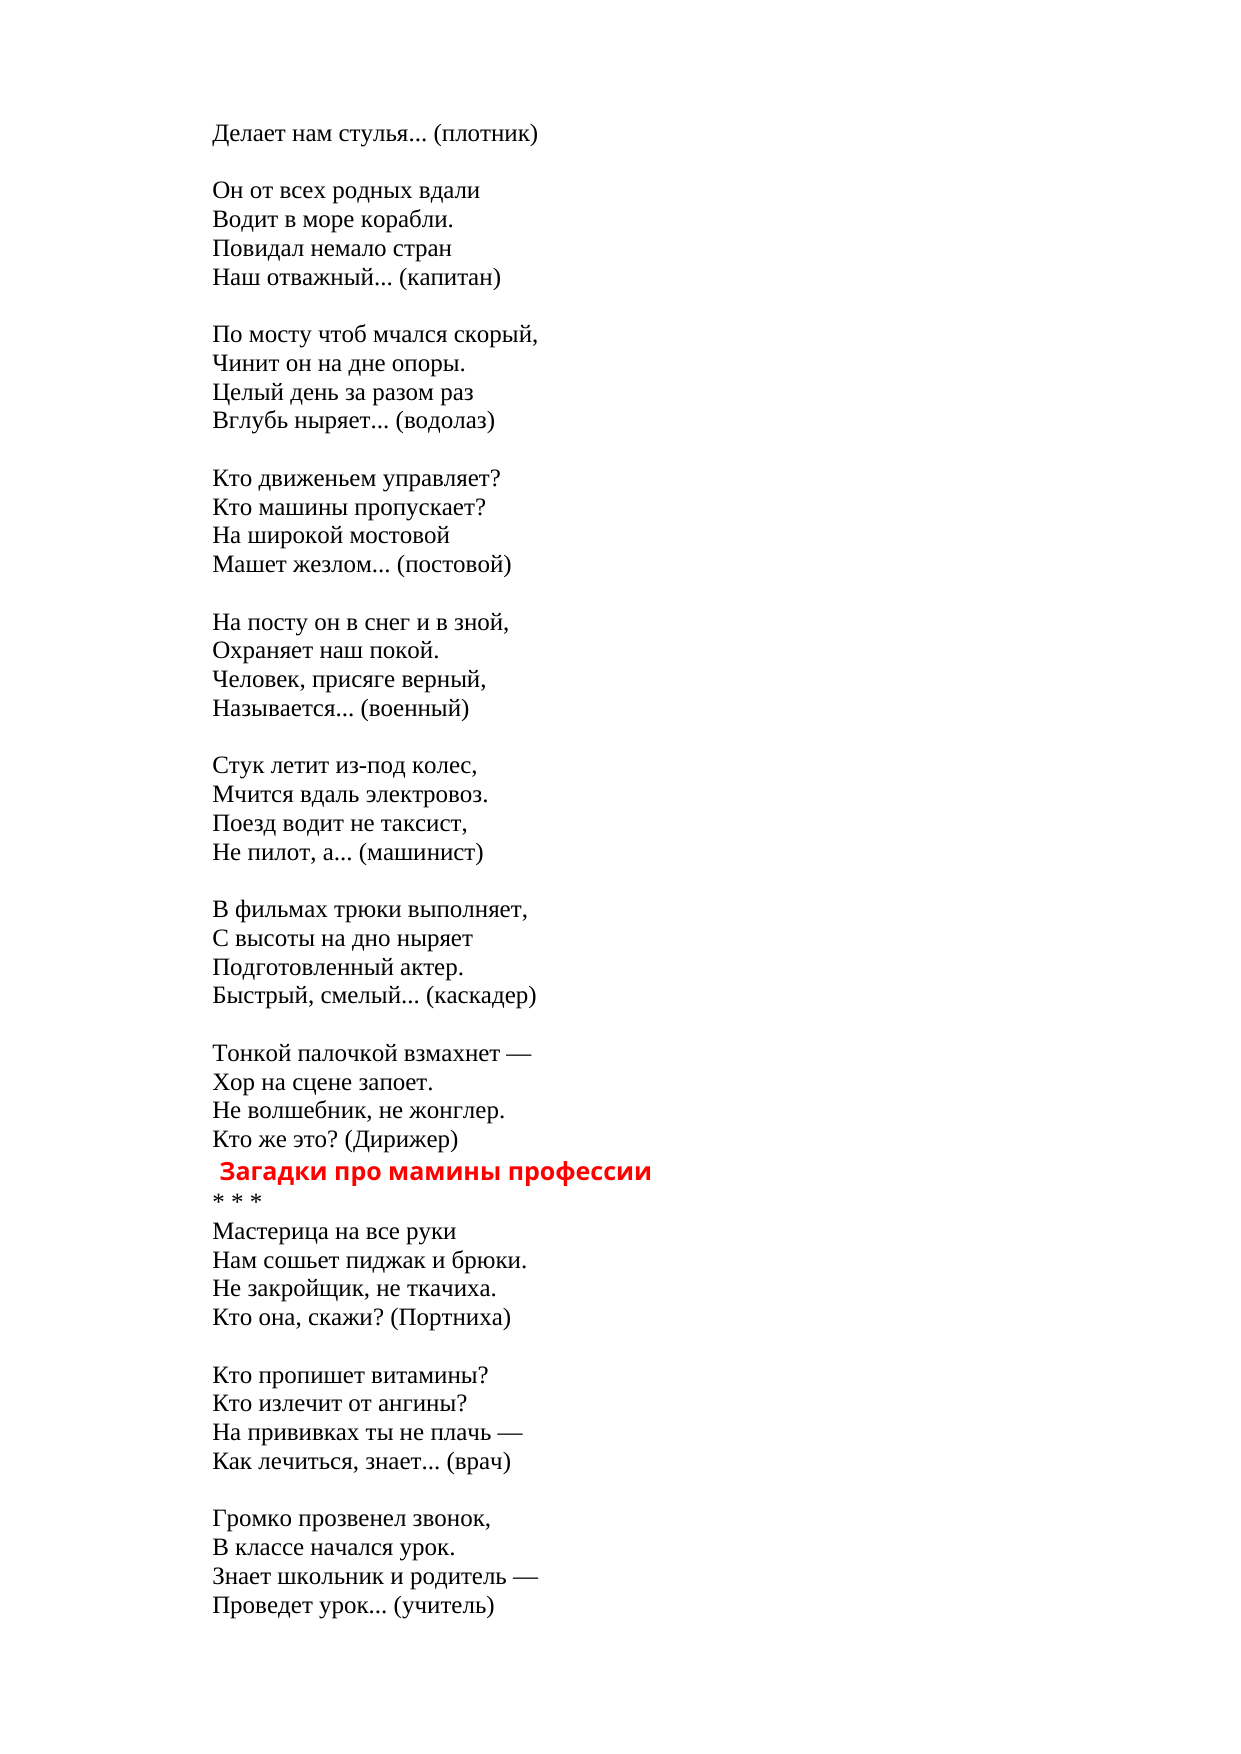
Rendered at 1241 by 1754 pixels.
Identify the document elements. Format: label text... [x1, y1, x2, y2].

text Проведет урок... (учитель) [177, 1590, 1152, 1618]
text Кто же это? (Дирижер) [177, 1124, 1152, 1153]
text Кто машины пропускает? [177, 492, 1152, 521]
text Вглубь ныряет... (водолаз) [177, 406, 1152, 434]
text Не закройщик, не ткачиха. [177, 1273, 1152, 1302]
text По мосту чтоб мчался скорый, [177, 319, 1152, 348]
text Он от всех родных вдали [177, 176, 1152, 204]
text Знает школьник и родитель — [177, 1561, 1152, 1590]
text Мастерица на все руки [177, 1216, 1152, 1245]
text Тонкой палочкой взмахнет — [177, 1038, 1152, 1067]
text Не пилот, а... (машинист) [177, 837, 1152, 866]
text Кто излечит от ангины? [177, 1388, 1152, 1417]
text Называется... (военный) [177, 693, 1152, 722]
text Не волшебник, не жонглер. [177, 1096, 1152, 1124]
text Поезд водит не таксист, [177, 808, 1152, 837]
text В фильмах трюки выполняет, [177, 894, 1152, 923]
text Быстрый, смелый... (каскадер) [177, 981, 1152, 1009]
text С высоты на дно ныряет [177, 923, 1152, 952]
text Целый день за разом раз [177, 377, 1152, 406]
text Наш отважный... (капитан) [177, 262, 1152, 291]
text Охраняет наш покой. [177, 636, 1152, 664]
text Кто она, скажи? (Портниха) [177, 1302, 1152, 1331]
text Мчится вдаль электровоз. [177, 779, 1152, 808]
text Человек, присяге верный, [177, 664, 1152, 693]
text Делает нам стулья... (плотник) [177, 118, 1152, 147]
text Кто движеньем управляет? [177, 463, 1152, 492]
text Стук летит из-под колес, [177, 751, 1152, 779]
text Чинит он на дне опоры. [177, 348, 1152, 377]
text Кто пропишет витамины? [177, 1360, 1152, 1388]
text В классе начался урок. [177, 1532, 1152, 1561]
text Подготовленный актер. [177, 952, 1152, 981]
text На широкой мостовой [177, 521, 1152, 549]
text Громко прозвенел звонок, [177, 1503, 1152, 1532]
text Повидал немало стран [177, 233, 1152, 262]
text * * * [177, 1187, 1152, 1216]
text Нам сошьет пиджак и брюки. [177, 1245, 1152, 1273]
text Хор на сцене запоет. [177, 1067, 1152, 1096]
text На прививках ты не плачь — [177, 1417, 1152, 1446]
text Загадки про мамины профессии [177, 1153, 1152, 1187]
text Как лечиться, знает... (врач) [177, 1446, 1152, 1475]
text Машет жезлом... (постовой) [177, 549, 1152, 578]
text На посту он в снег и в зной, [177, 607, 1152, 636]
text Водит в море корабли. [177, 204, 1152, 233]
